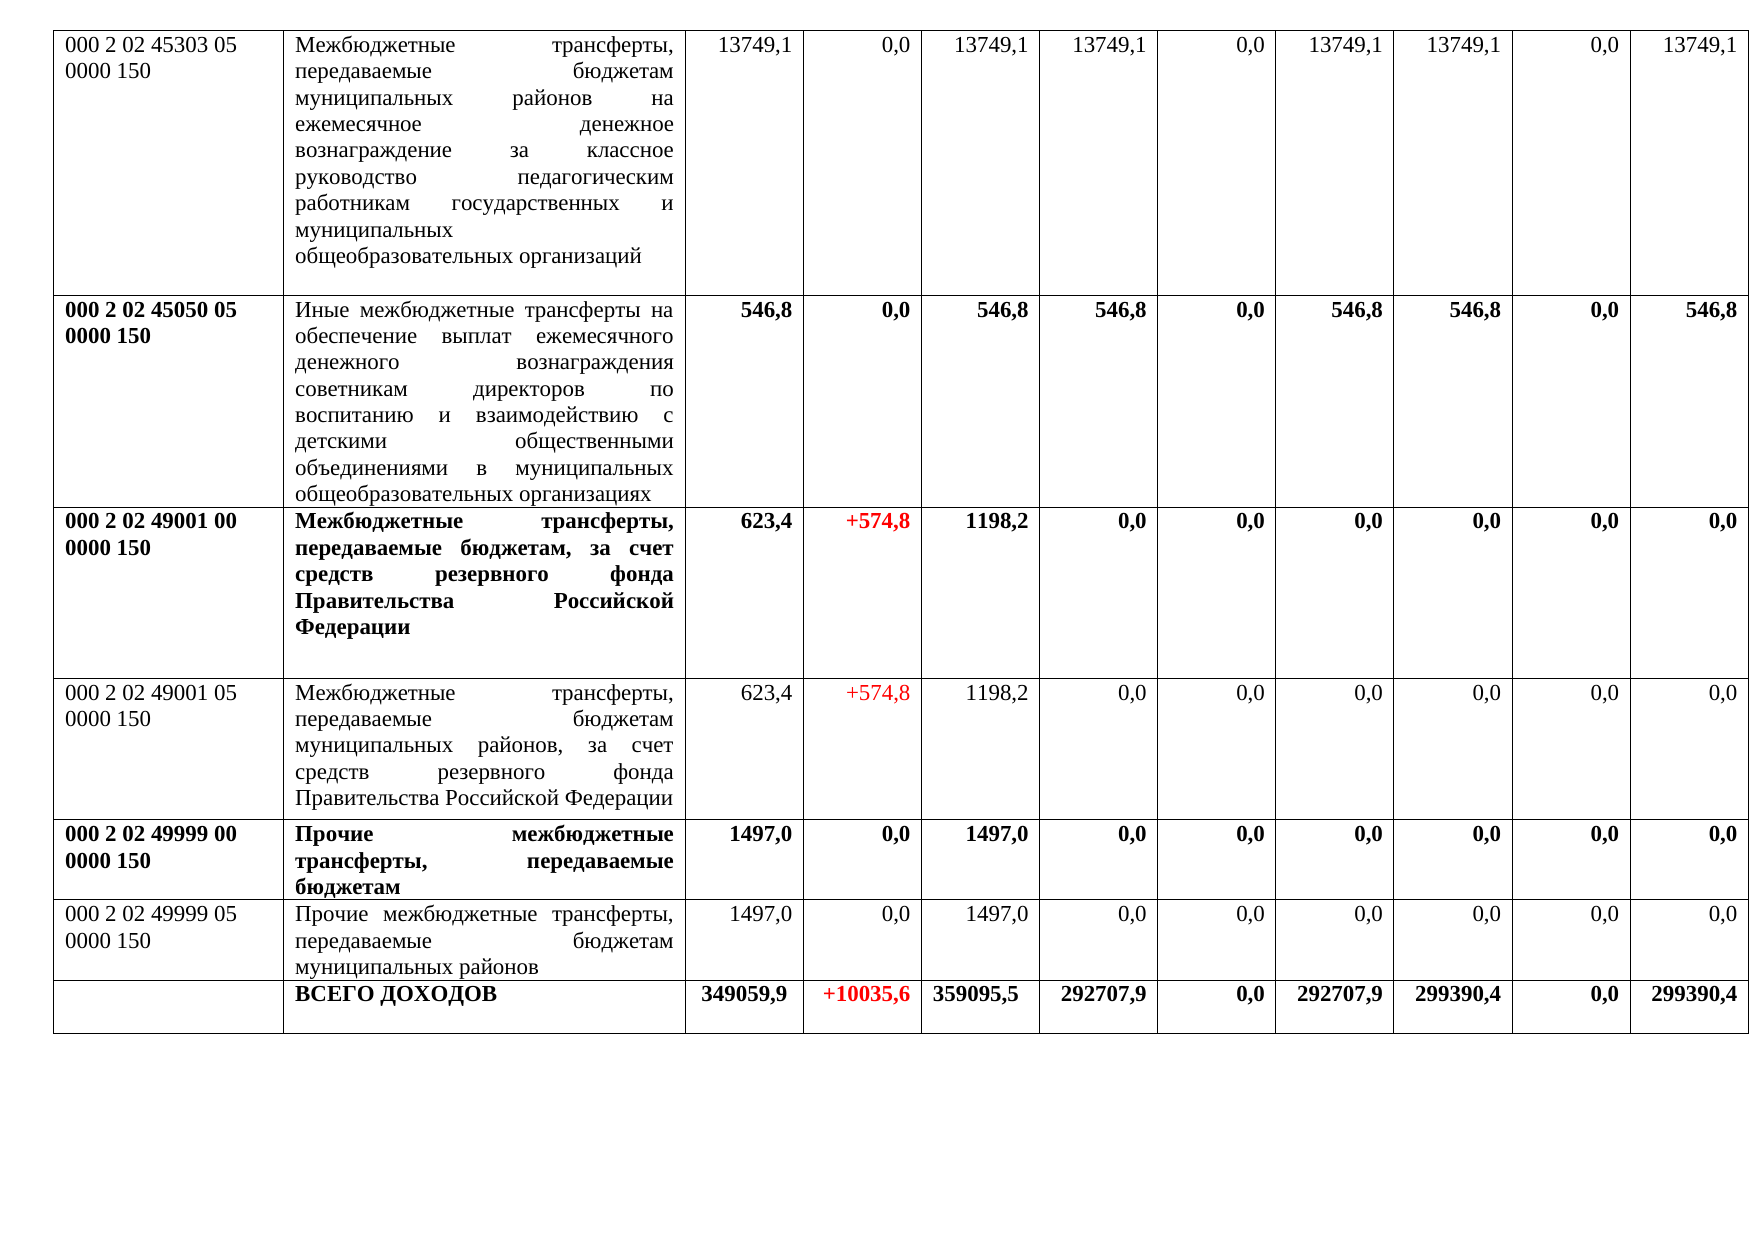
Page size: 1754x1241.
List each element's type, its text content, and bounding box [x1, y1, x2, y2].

table_cell 0,0 [1040, 508, 1157, 678]
table_cell 0,0 [1276, 679, 1393, 819]
table_cell 13749,1 [1394, 31, 1512, 295]
table_cell 546,8 [1631, 296, 1748, 507]
table_cell +574,8 [804, 679, 921, 819]
table_cell 000 2 02 49999 00 0000 150 [54, 820, 283, 899]
table_cell 0,0 [1513, 820, 1630, 899]
table_cell 0,0 [1631, 508, 1748, 678]
table_cell 292707,9 [1276, 981, 1393, 1033]
table_cell 349059,9 [686, 981, 803, 1033]
table_cell 1497,0 [922, 820, 1039, 899]
table_cell [54, 981, 283, 1033]
table_cell 1497,0 [922, 900, 1039, 979]
table_cell Прочие межбюджетные трансферты, передаваемые бюджетам муниципальных районов [284, 900, 685, 979]
table_cell 0,0 [1276, 508, 1393, 678]
table_cell 0,0 [804, 296, 921, 507]
table_cell 13749,1 [1040, 31, 1157, 295]
table_cell 0,0 [1631, 900, 1748, 979]
table_cell 0,0 [1513, 31, 1630, 295]
table_cell 1198,2 [922, 679, 1039, 819]
table_cell 0,0 [1276, 820, 1393, 899]
table_cell 0,0 [1040, 820, 1157, 899]
table_cell 0,0 [1394, 679, 1512, 819]
table_cell 0,0 [1513, 679, 1630, 819]
table_cell 0,0 [1158, 296, 1275, 507]
table_cell 000 2 02 49001 00 0000 150 [54, 508, 283, 678]
table_cell 13749,1 [1631, 31, 1748, 295]
table_cell 000 2 02 49999 05 0000 150 [54, 900, 283, 979]
table_cell 0,0 [1394, 900, 1512, 979]
table_cell 0,0 [804, 900, 921, 979]
table_cell 299390,4 [1394, 981, 1512, 1033]
table_cell 546,8 [1040, 296, 1157, 507]
table_cell 546,8 [1394, 296, 1512, 507]
table_cell 0,0 [1158, 981, 1275, 1033]
table_cell 359095,5 [922, 981, 1039, 1033]
table_cell 0,0 [1158, 820, 1275, 899]
table_cell 1497,0 [686, 820, 803, 899]
table_cell 0,0 [804, 31, 921, 295]
table_cell 0,0 [1513, 981, 1630, 1033]
table_cell 000 2 02 45050 05 0000 150 [54, 296, 283, 507]
table_cell 299390,4 [1631, 981, 1748, 1033]
table_cell 0,0 [1040, 679, 1157, 819]
table_cell ВСЕГО ДОХОДОВ [284, 981, 685, 1033]
table_cell +10035,6 [804, 981, 921, 1033]
table_cell 292707,9 [1040, 981, 1157, 1033]
table_cell 0,0 [1631, 820, 1748, 899]
table_cell 000 2 02 45303 05 0000 150 [54, 31, 283, 295]
table_cell 0,0 [1158, 900, 1275, 979]
table_cell 0,0 [1158, 679, 1275, 819]
table_cell 0,0 [1158, 508, 1275, 678]
table_cell 1198,2 [922, 508, 1039, 678]
table_cell Иные межбюджетные трансферты на обеспечение выплат ежемесячного денежного вознаграждения советникам директоров по воспитанию и взаимодействию с детскими общественными объединениями в муниципальных общеобразовательных организациях [284, 296, 685, 507]
table_cell 0,0 [1040, 900, 1157, 979]
table_cell 0,0 [1631, 679, 1748, 819]
table_cell 000 2 02 49001 05 0000 150 [54, 679, 283, 819]
table_cell 0,0 [1158, 31, 1275, 295]
table_cell 623,4 [686, 679, 803, 819]
table_cell 623,4 [686, 508, 803, 678]
table_cell 0,0 [1394, 508, 1512, 678]
table_cell 0,0 [804, 820, 921, 899]
table_cell 0,0 [1276, 900, 1393, 979]
table_cell 0,0 [1513, 508, 1630, 678]
table_cell 13749,1 [922, 31, 1039, 295]
table_cell Межбюджетные трансферты, передаваемые бюджетам муниципальных районов на ежемесячное денежное вознаграждение за классное руководство педагогическим работникам государственных и муниципальных общеобразовательных организаций [284, 31, 685, 295]
table_cell Межбюджетные трансферты, передаваемые бюджетам муниципальных районов, за счет средств резервного фонда Правительства Российской Федерации [284, 679, 685, 819]
table_cell 0,0 [1513, 900, 1630, 979]
table_cell Прочие межбюджетные трансферты, передаваемые бюджетам [284, 820, 685, 899]
table_cell 546,8 [1276, 296, 1393, 507]
table_cell 1497,0 [686, 900, 803, 979]
table_cell 546,8 [686, 296, 803, 507]
table_cell Межбюджетные трансферты, передаваемые бюджетам, за счет средств резервного фонда Правительства Российской Федерации [284, 508, 685, 678]
table_cell 13749,1 [1276, 31, 1393, 295]
table_cell 0,0 [1513, 296, 1630, 507]
table_cell 0,0 [1394, 820, 1512, 899]
table_cell +574,8 [804, 508, 921, 678]
table_cell 13749,1 [686, 31, 803, 295]
table_cell 546,8 [922, 296, 1039, 507]
